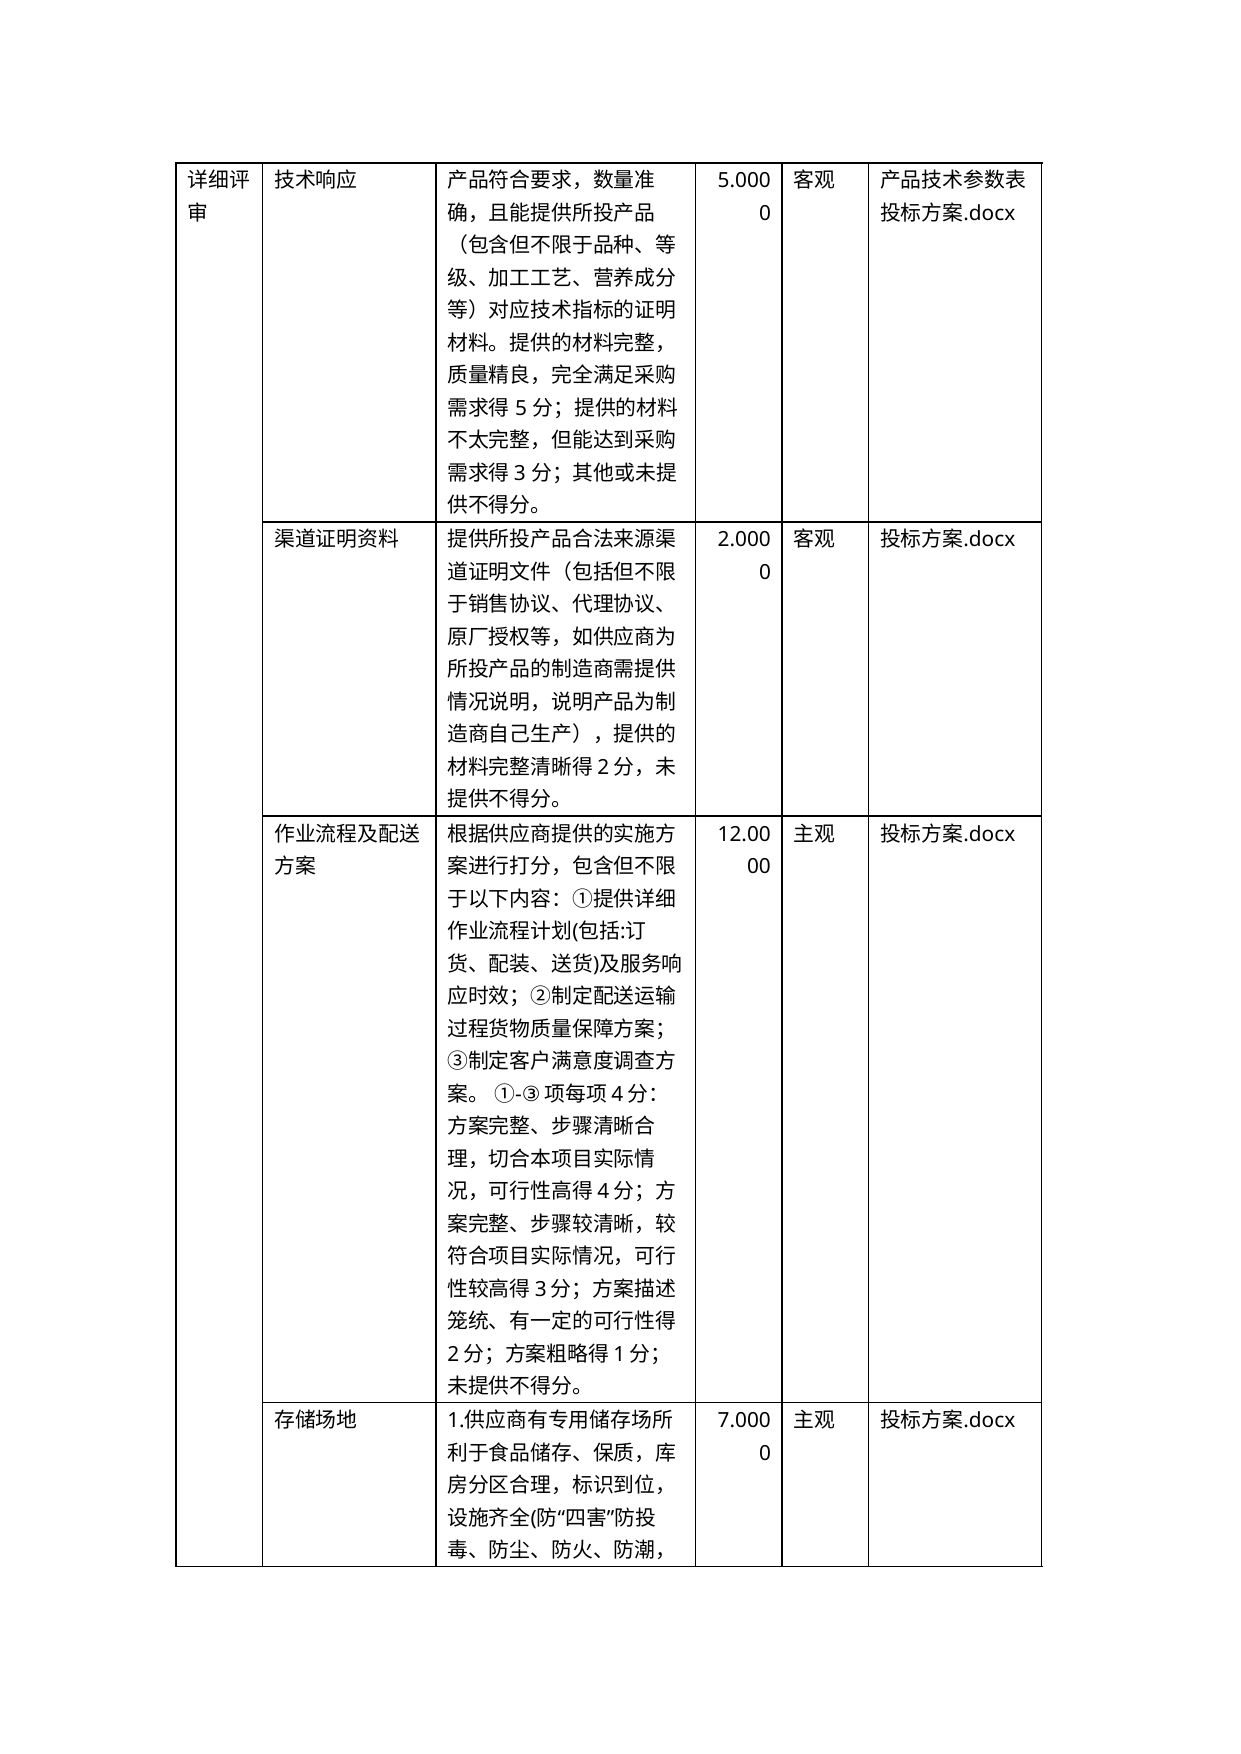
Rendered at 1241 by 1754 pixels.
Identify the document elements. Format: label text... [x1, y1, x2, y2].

table_cell 客观 [783, 523, 868, 815]
table_cell 提供所投产品合法来源渠道证明文件（包括但不限于销售协议、代理协议、原厂授权等，如供应商为所投产品的制造商需提供情况说明，说明产品为制造商自己生产），提供的材料完整清晰得2分，未提供不得分。 [437, 523, 695, 815]
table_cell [437, 1403, 695, 1566]
table_cell 技术响应 [263, 164, 435, 521]
table_cell 2.0000 [696, 523, 781, 815]
table_cell 5.0000 [696, 164, 781, 521]
table_cell 投标方案.docx [869, 1403, 1041, 1566]
table_cell 投标方案.docx [869, 523, 1041, 815]
table_cell 产品符合要求，数量准确，且能提供所投产品（包含但不限于品种、等级、加工工艺、营养成分等）对应技术指标的证明材料。提供的材料完整，质量精良，完全满足采购需求得 5 分；提供的材料不太完整，但能达到采购需求得3 分；其他或未提供不得分。 [437, 164, 695, 521]
table_cell 12.0000 [696, 817, 781, 1402]
table_cell 主观 [783, 1403, 868, 1566]
table_cell 作业流程及配送方案 [263, 817, 435, 1402]
table_cell 渠道证明资料 [263, 523, 435, 815]
table_cell 根据供应商提供的实施方案进行打分，包含但不限于以下内容：①提供详细作业流程计划(包括:订货、配装、送货)及服务响应时效；②制定配送运输过程货物质量保障方案；③制定客户满意度调查方案。 ①-③项每项4分：方案完整、步骤清晰合理，切合本项目实际情况，可行性高得4分；方案完整、步骤较清晰，较符合项目实际情况，可行性较高得3分；方案描述笼统、有一定的可行性得2分；方案粗略得1分；未提供不得分。 [437, 817, 695, 1402]
table_cell 产品技术参数表 投标方案.docx [869, 164, 1041, 521]
table_cell 主观 [783, 817, 868, 1402]
table_cell 详细评审 [177, 164, 262, 1566]
table_cell 客观 [783, 164, 868, 521]
table_cell 存储场地 [263, 1403, 435, 1566]
table_cell 7.0000 [696, 1403, 781, 1566]
table_cell 投标方案.docx [869, 817, 1041, 1402]
